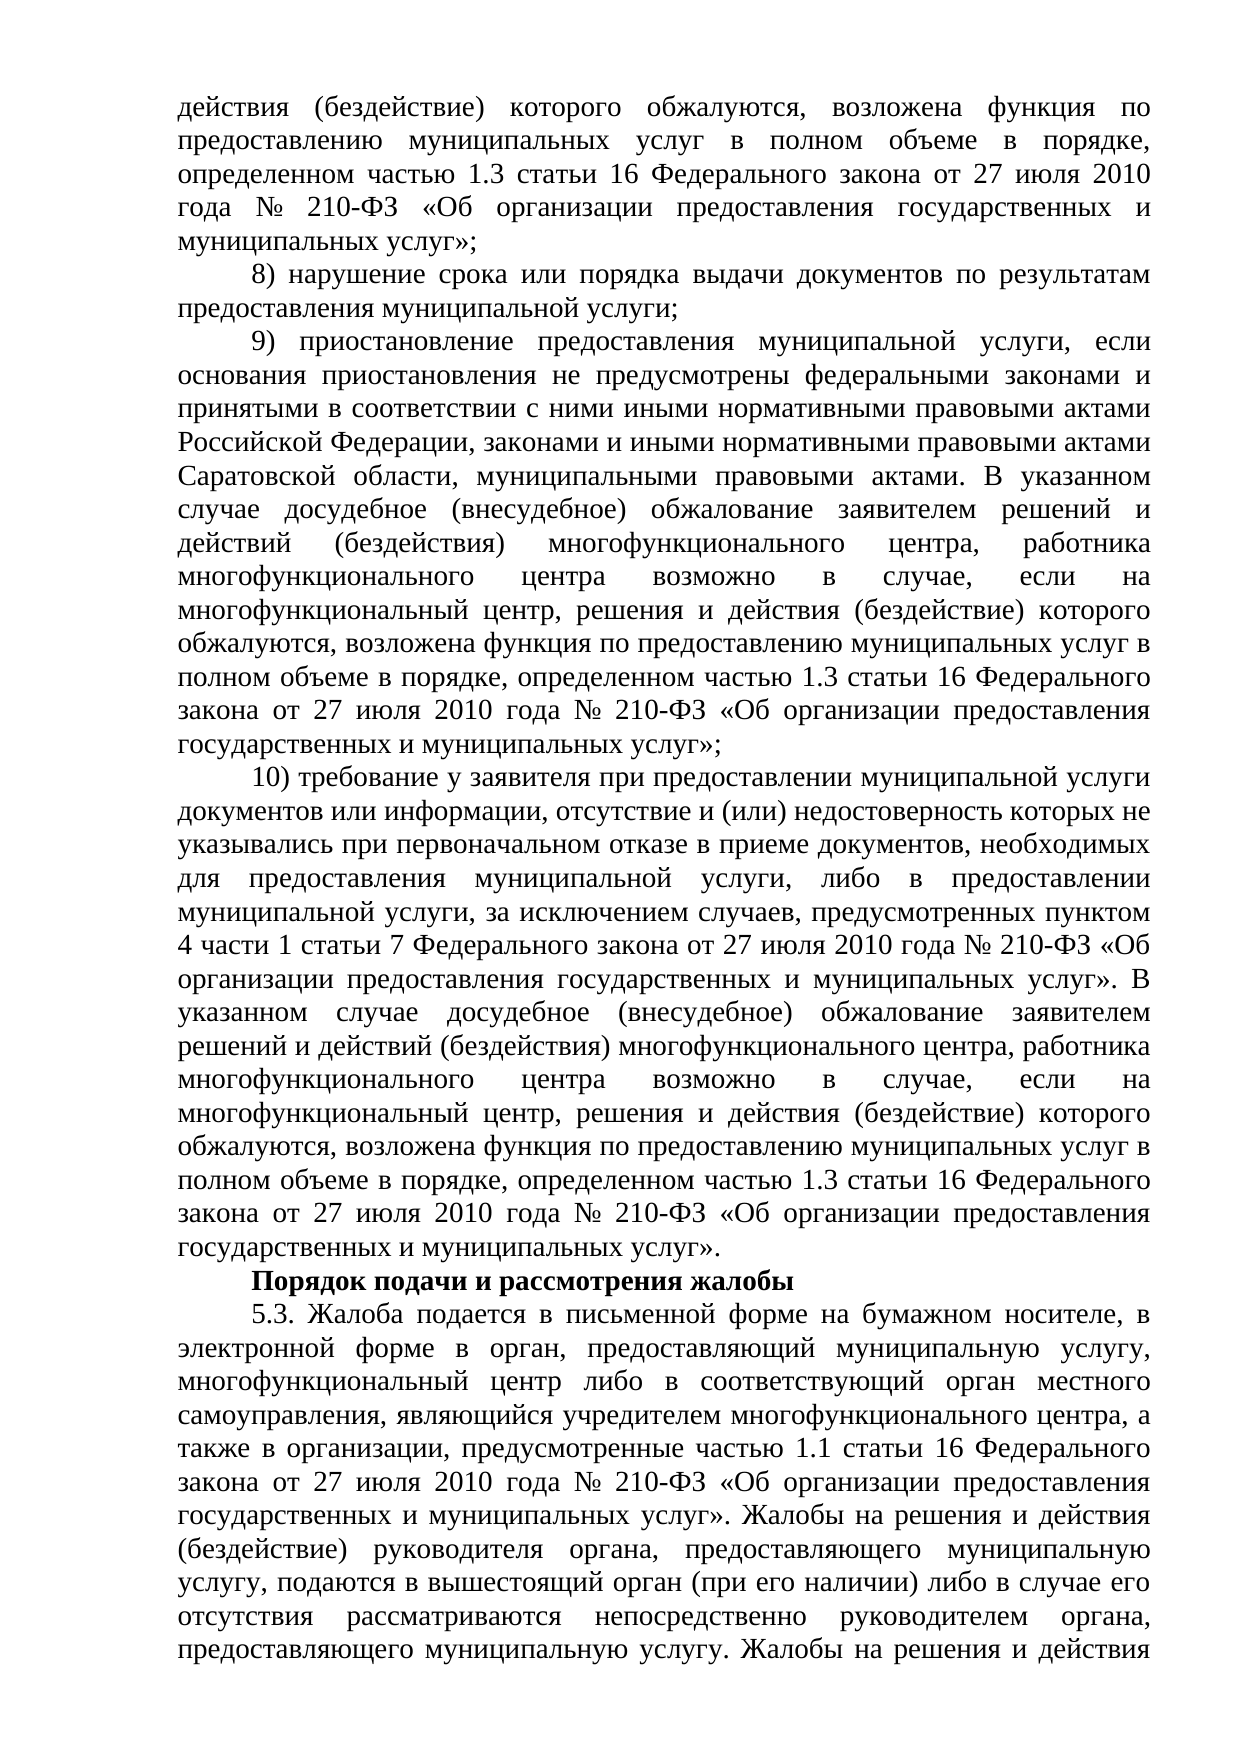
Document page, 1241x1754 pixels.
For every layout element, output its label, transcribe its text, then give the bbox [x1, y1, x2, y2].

text Порядок подачи и рассмотрения жалобы [177, 1263, 1152, 1296]
text 9) приостановление предоставления муниципальной услуги, если основания приостановления не предусмотрены федеральными законами и принятыми в соответствии с ними иными нормативными правовыми актами Российской Федерации, законами и иными нормативными правовыми актами Саратовской области, муниципальными правовыми актами. В указанном случае досудебное (внесудебное) обжалование заявителем решений и действий (бездействия) многофункционального центра, работника многофункционального центра возможно в случае, если на многофункциональный центр, решения и действия (бездействие) которого обжалуются, возложена функция по предоставлению муниципальных услуг в полном объеме в порядке, определенном частью 1.3 статьи 16 Федерального закона от 27 июля 2010 года № 210-ФЗ «Об организации предоставления государственных и муниципальных услуг»; [177, 323, 1152, 759]
text 10) требование у заявителя при предоставлении муниципальной услуги документов или информации, отсутствие и (или) недостоверность которых не указывались при первоначальном отказе в приеме документов, необходимых для предоставления муниципальной услуги, либо в предоставлении муниципальной услуги, за исключением случаев, предусмотренных пунктом 4 части 1 статьи 7 Федерального закона от 27 июля 2010 года № 210-ФЗ «Об организации предоставления государственных и муниципальных услуг». В указанном случае досудебное (внесудебное) обжалование заявителем решений и действий (бездействия) многофункционального центра, работника многофункционального центра возможно в случае, если на многофункциональный центр, решения и действия (бездействие) которого обжалуются, возложена функция по предоставлению муниципальных услуг в полном объеме в порядке, определенном частью 1.3 статьи 16 Федерального закона от 27 июля 2010 года № 210-ФЗ «Об организации предоставления государственных и муниципальных услуг». [177, 759, 1152, 1263]
text 8) нарушение срока или порядка выдачи документов по результатам предоставления муниципальной услуги; [177, 256, 1152, 323]
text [177, 89, 1152, 256]
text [177, 1296, 1152, 1665]
